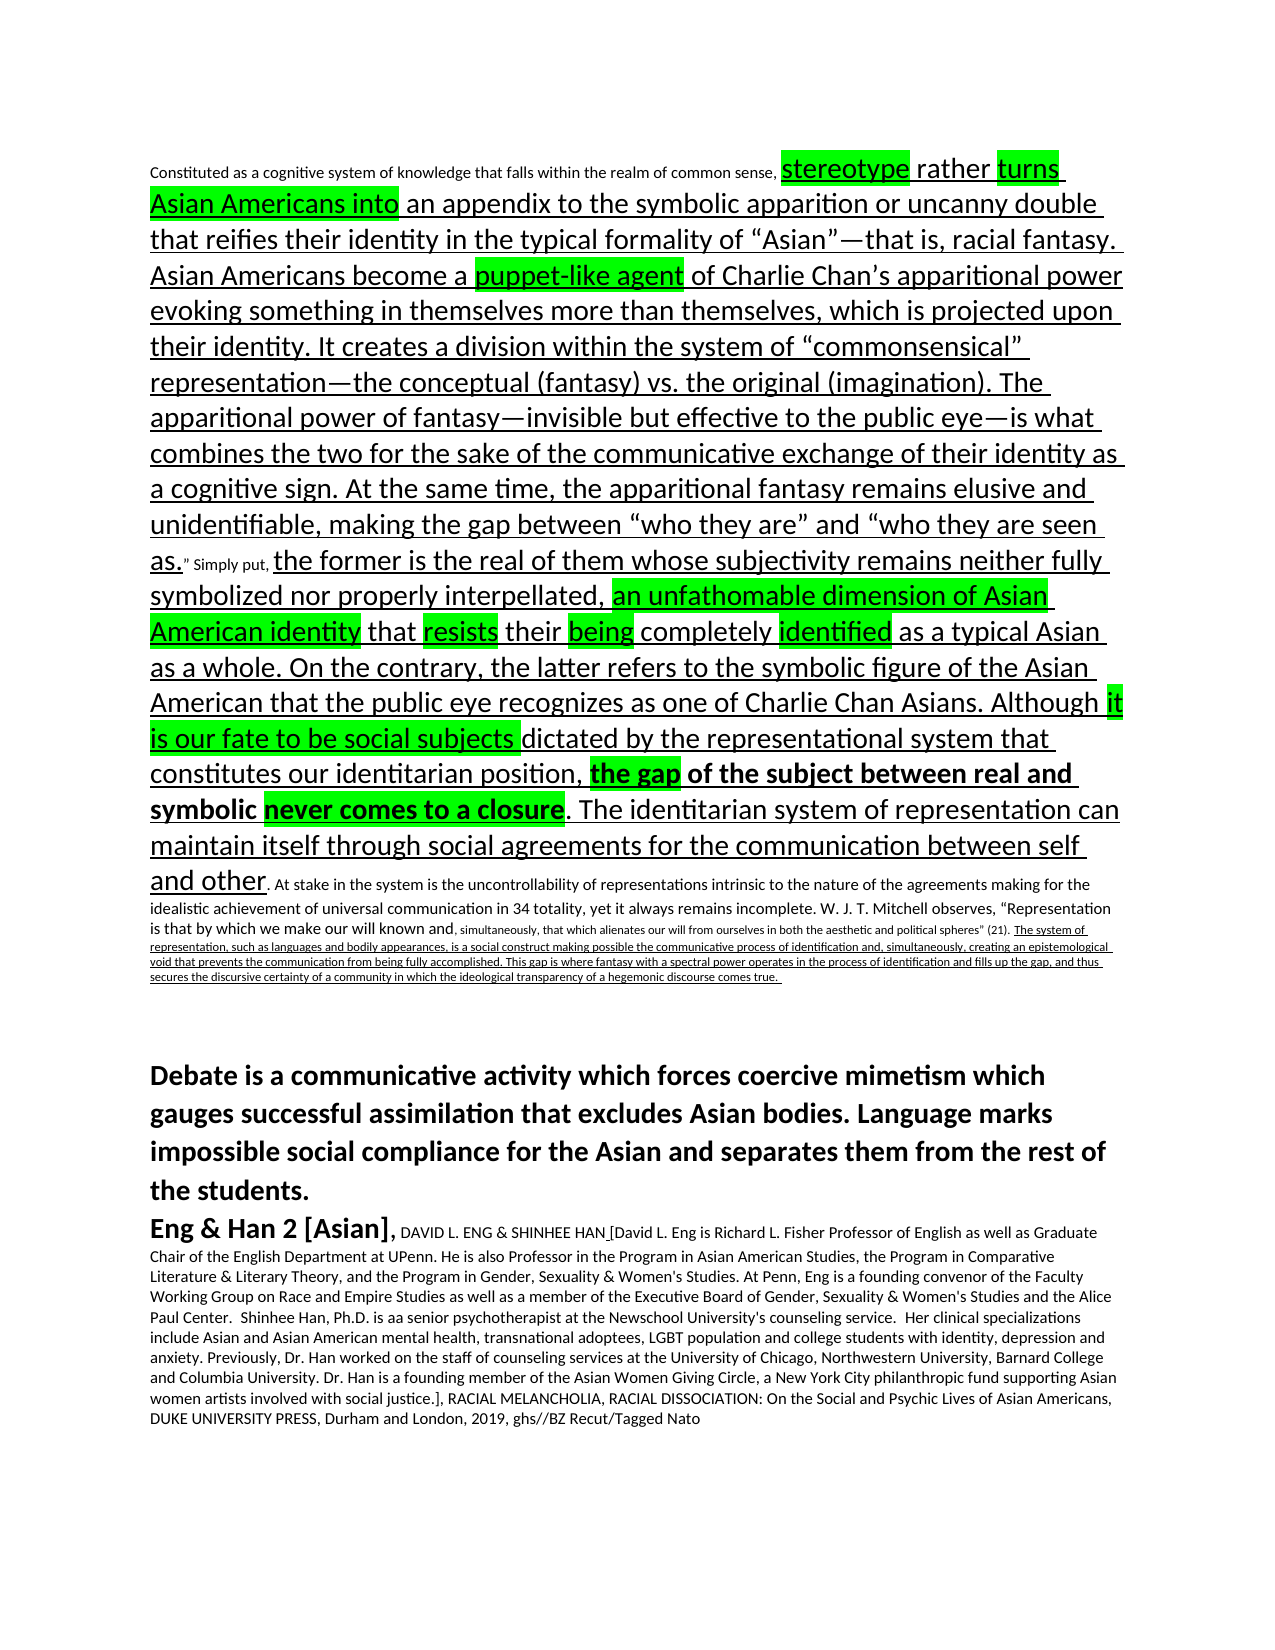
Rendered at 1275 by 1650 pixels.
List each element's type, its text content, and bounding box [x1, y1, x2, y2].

text Eng & Han 2 [Asian], DAVID L. ENG & SHINHEE HAN [David L. Eng is Richard L. Fisher Professor of English as well as Graduate Chair of the English Department at UPenn. He is also Professor in the Program in Asian American Studies, the Program in Comparative Literature & Literary Theory, and the Program in Gender, Sexuality & Women's Studies. At Penn, Eng is a founding convenor of the Faculty Working Group on Race and Empire Studies as well as a member of the Executive Board of Gender, Sexuality & Women's Studies and the Alice Paul Center. Shinhee Han, Ph.D. is aa senior psychotherapist at the Newschool University's counseling service. Her clinical specializations include Asian and Asian American mental health, transnational adoptees, LGBT population and college students with identity, depression and anxiety. Previously, Dr. Han worked on the staff of counseling services at the University of Chicago, Northwestern University, Barnard College and Columbia University. Dr. Han is a founding member of the Asian Women Giving Circle, a New York City philanthropic fund supporting Asian women artists involved with social justice.], RACIAL MELANCHOLIA, RACIAL DISSOCIATION: On the Social and Psychic Lives of Asian Americans, DUKE UNIVERSITY PRESS, Durham and London, 2019, ghs//BZ Recut/Tagged Nato [150, 1210, 1125, 1429]
subtitle Debate is a communicative activity which forces coercive mimetism which gauges successful assimilation that excludes Asian bodies. Language marks impossible social compliance for the Asian and separates them from the rest of the students. [150, 1057, 1125, 1207]
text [150, 150, 1125, 465]
